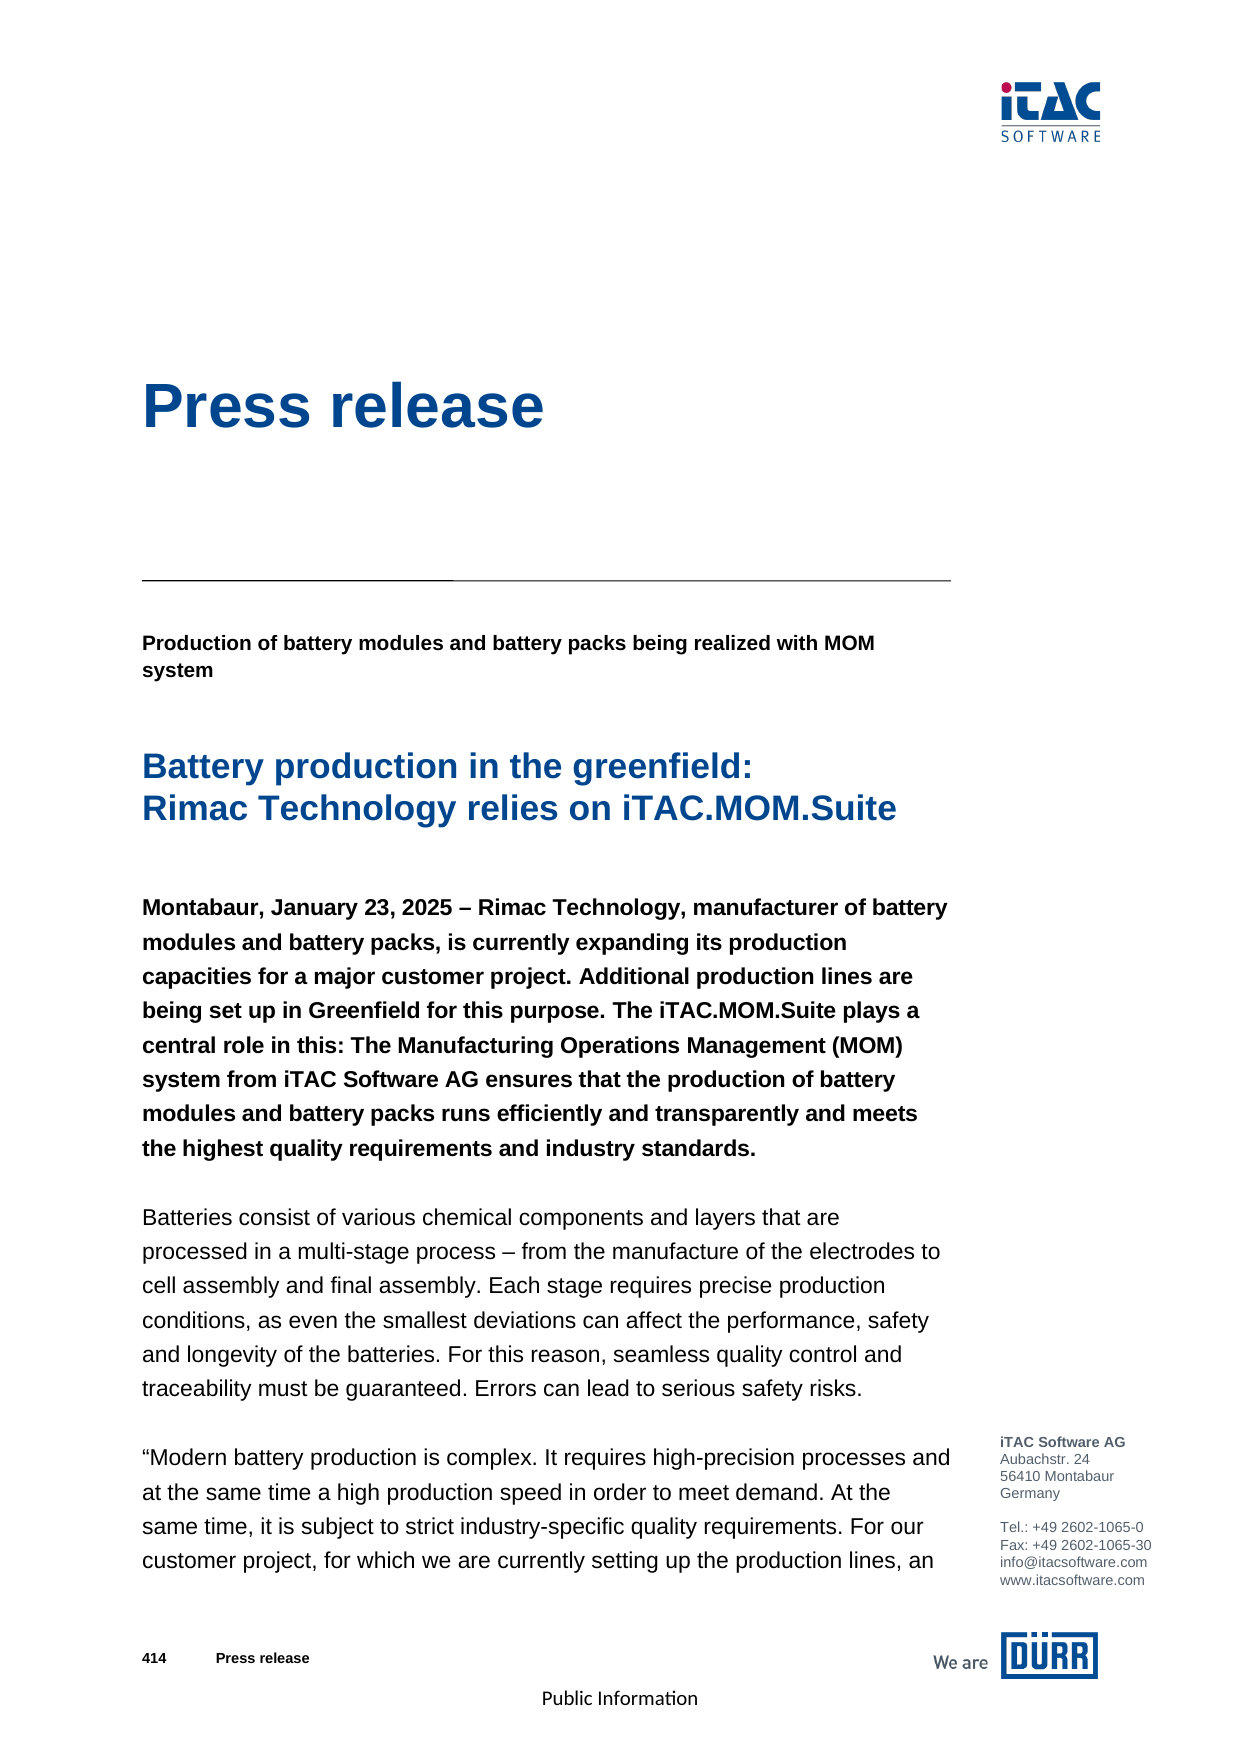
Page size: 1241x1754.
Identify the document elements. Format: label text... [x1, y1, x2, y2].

text Montabaur, January 23, 2025 – Rimac Technology, manufacturer of battery modules and battery packs, is currently expanding its production capacities for a major customer project. Additional production lines are being set up in Greenfield for this purpose. The iTAC.MOM.Suite plays a central role in this: The Manufacturing Operations Management (MOM) system from iTAC Software AG ensures that the production of battery modules and battery packs runs efficiently and transparently and meets the highest quality requirements and industry standards. [142, 886, 951, 1161]
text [142, 1436, 951, 1573]
text Batteries consist of various chemical components and layers that are processed in a multi-stage process – from the manufacture of the electrodes to cell assembly and final assembly. Each stage requires precise production conditions, as even the smallest deviations can affect the performance, safety and longevity of the batteries. For this reason, seamless quality control and traceability must be guaranteed. Errors can lead to serious safety risks. [142, 1195, 951, 1402]
text Production of battery modules and battery packs being realized with MOM system [142, 628, 951, 682]
text Press release [142, 366, 951, 441]
text Battery production in the greenfield: Rimac Technology relies on iTAC.MOM.Suite [142, 703, 951, 828]
